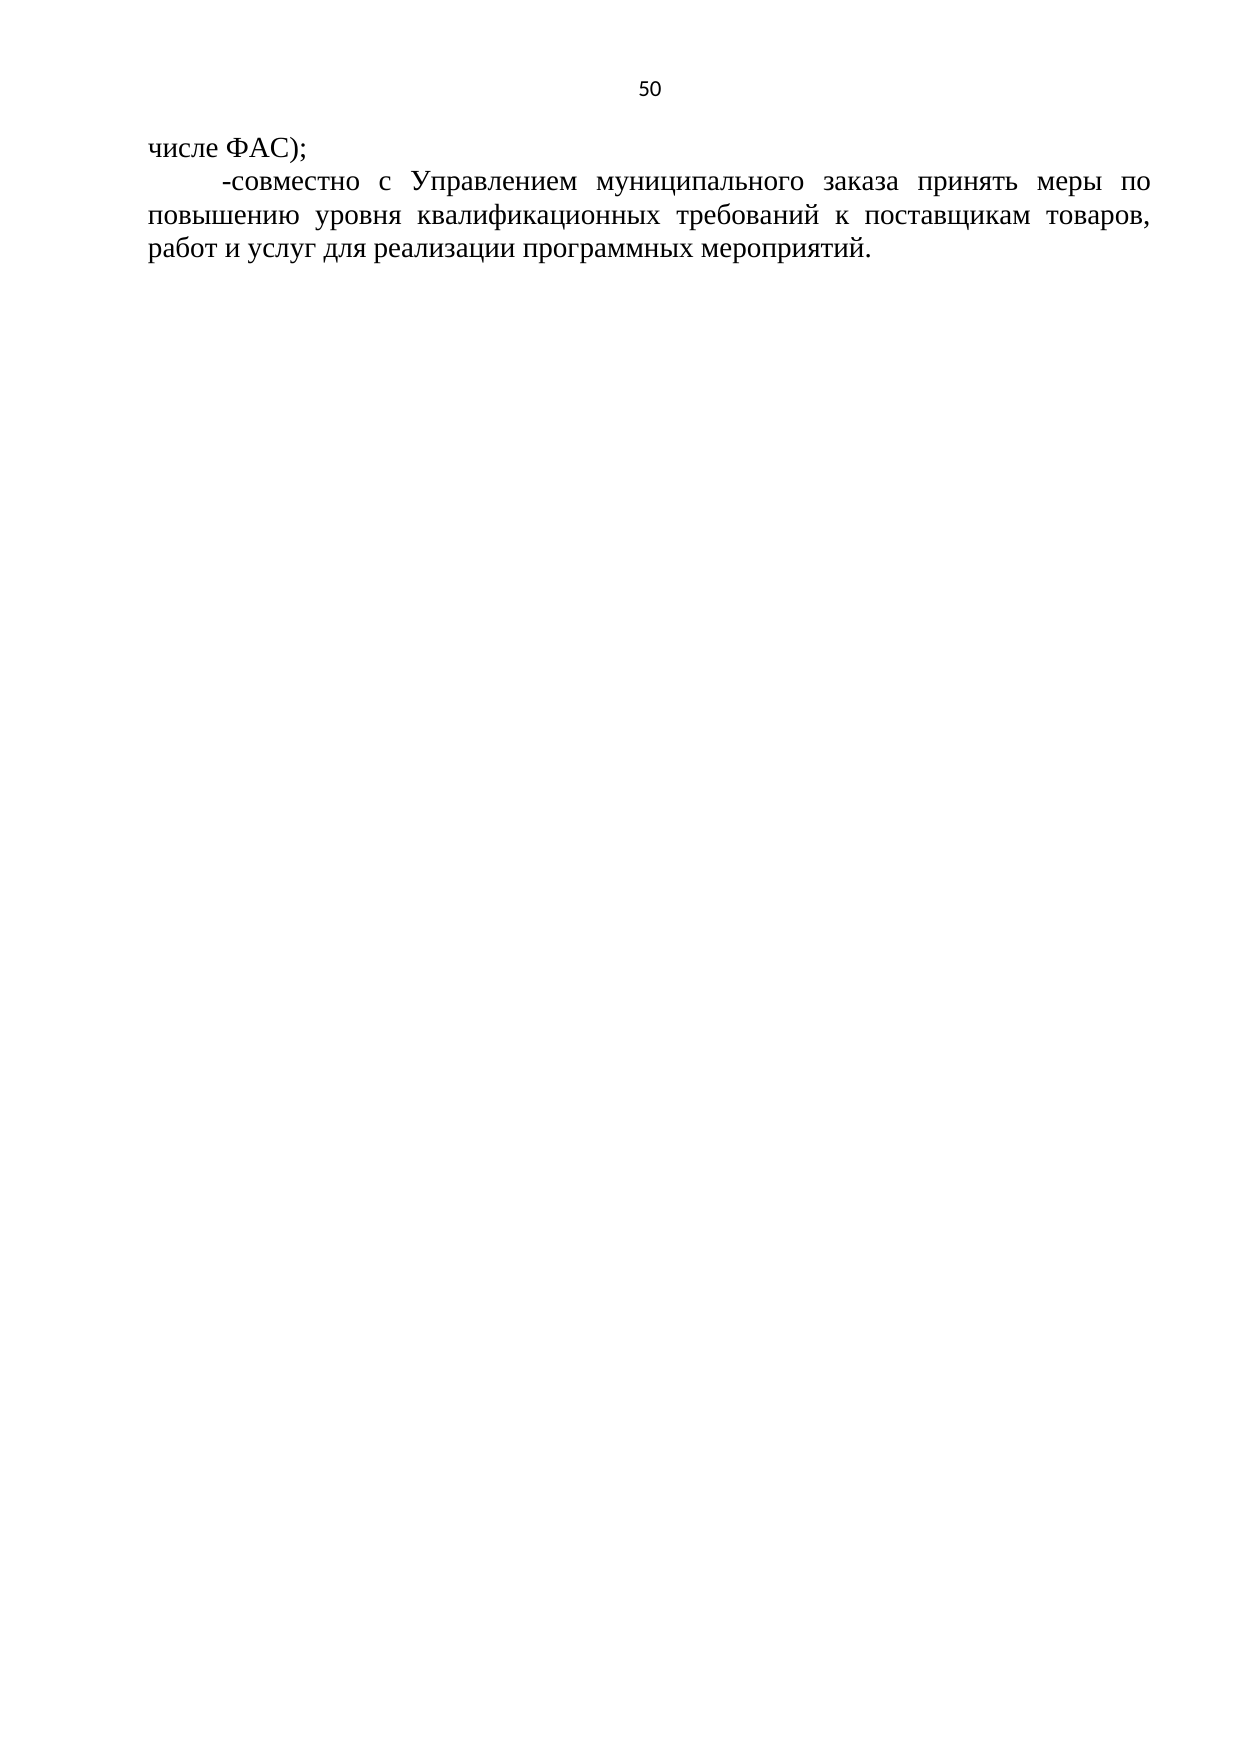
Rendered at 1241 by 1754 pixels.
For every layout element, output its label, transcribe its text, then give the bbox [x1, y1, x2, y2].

text -совместно с Управлением муниципального заказа принять меры по повышению уровня квалификационных требований к поставщикам товаров, работ и услуг для реализации программных мероприятий. [148, 163, 1152, 264]
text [148, 130, 1152, 163]
